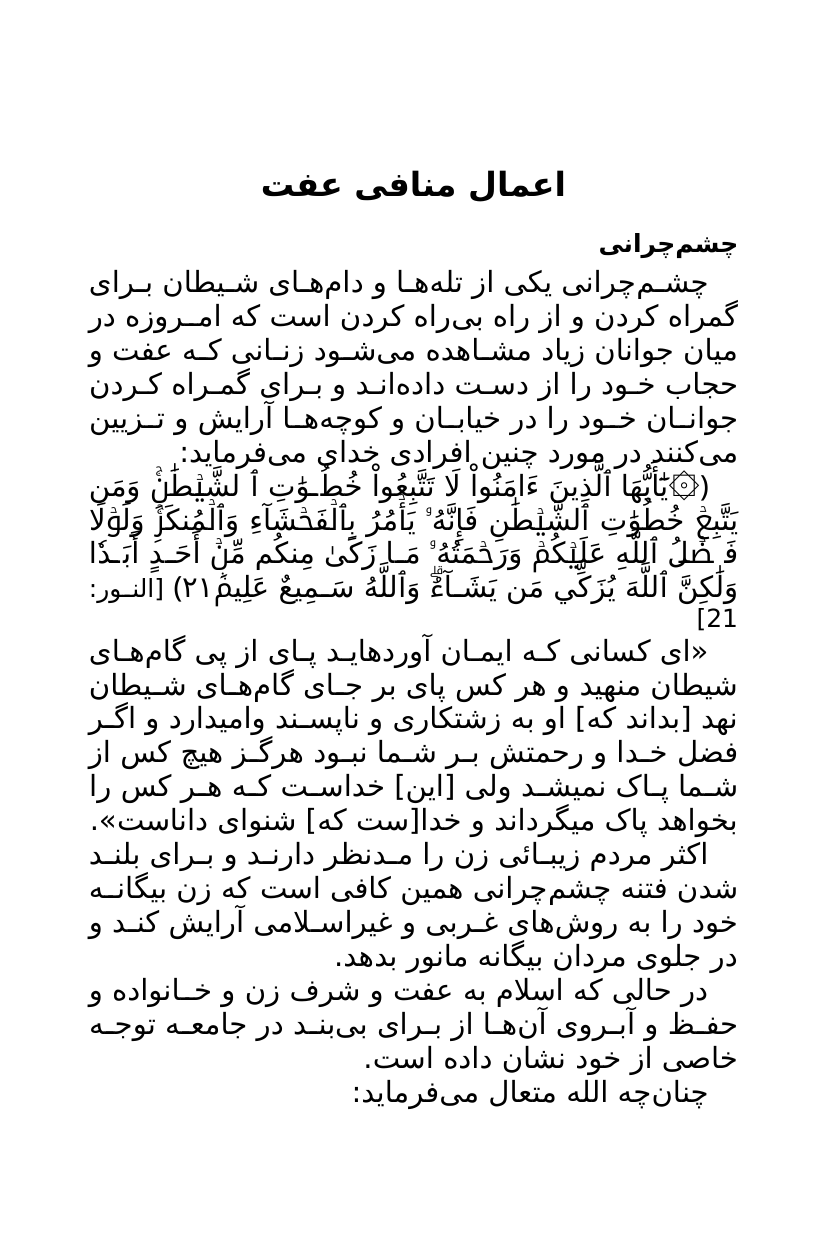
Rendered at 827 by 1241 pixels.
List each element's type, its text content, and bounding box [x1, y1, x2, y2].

text اکثر مردم زیبائی زن را مدنظر دارند و برای بلند شدن فتنه چشم‌چرانی همین کافی است که زن بیگانه خود را به روش‌های غربی و غیراسلامی آرایش کند و در جلوی مردان بیگانه مانور بدهد. [89, 838, 738, 973]
text چشم‌چرانی [89, 230, 738, 259]
text چشم‌چرانی یکی از تله‌ها و دام‌های شیطان برای گمراه کردن و از راه بی‌راه کردن است که امروزه در میان جوانان زیاد مشاهده می‌شود زنانی که عفت و حجاب خود را از دست داده‌اند و برای گمراه کردن جوانان خود را در خیابان و کوچه‌ها آرایش و تزیین می‌کنند در مورد چنین افرادی خدای می‌فرماید: [89, 265, 738, 469]
text ﴿۞يَٰٓأَيُّهَا ٱلَّذِينَ ءَامَنُواْ لَا تَتَّبِعُواْ خُطُوَٰتِ ٱلشَّيۡطَٰنِۚ وَمَن يَتَّبِعۡ خُطُوَٰتِ ٱلشَّيۡطَٰنِ فَإِنَّهُۥ يَأۡمُرُ بِٱلۡفَحۡشَآءِ وَٱلۡمُنكَرِۚ وَلَوۡلَا فَضۡلُ ٱللَّهِ عَلَيۡكُمۡ وَرَحۡمَتُهُۥ مَا زَكَىٰ مِنكُم مِّنۡ أَحَدٍ أَبَدٗا وَلَٰكِنَّ ٱللَّهَ يُزَكِّي مَن يَشَآءُۗ وَٱللَّهُ سَمِيعٌ عَلِيمٞ٢١﴾ [النور: 21] [89, 469, 738, 634]
text چنان‌چه الله متعال می‌فرماید: [89, 1075, 738, 1109]
text «ای کسانی که ایمان آورده‏اید پای از پی گام‌های شیطان منهید و هر کس پای بر جای گام‌های شیطان نهد [بداند که] او به زشتکاری و ناپسند وامی‏دارد و اگر فضل خدا و رحمتش بر شما نبود هرگز هیچ کس از شما پاک نمی‏شد ولی [این] خداست که هر کس را بخواهد پاک می‏گرداند و خدا[ست که] شنوای داناست». [89, 634, 738, 838]
text اعمال منافی عفت [89, 166, 738, 205]
text در حالی که اسلام به عفت و شرف زن و خانواده و حفظ و آبروی آن‌ها از برای بی‌بند در جامعه توجه خاصی از خود نشان داده است. [89, 973, 738, 1075]
